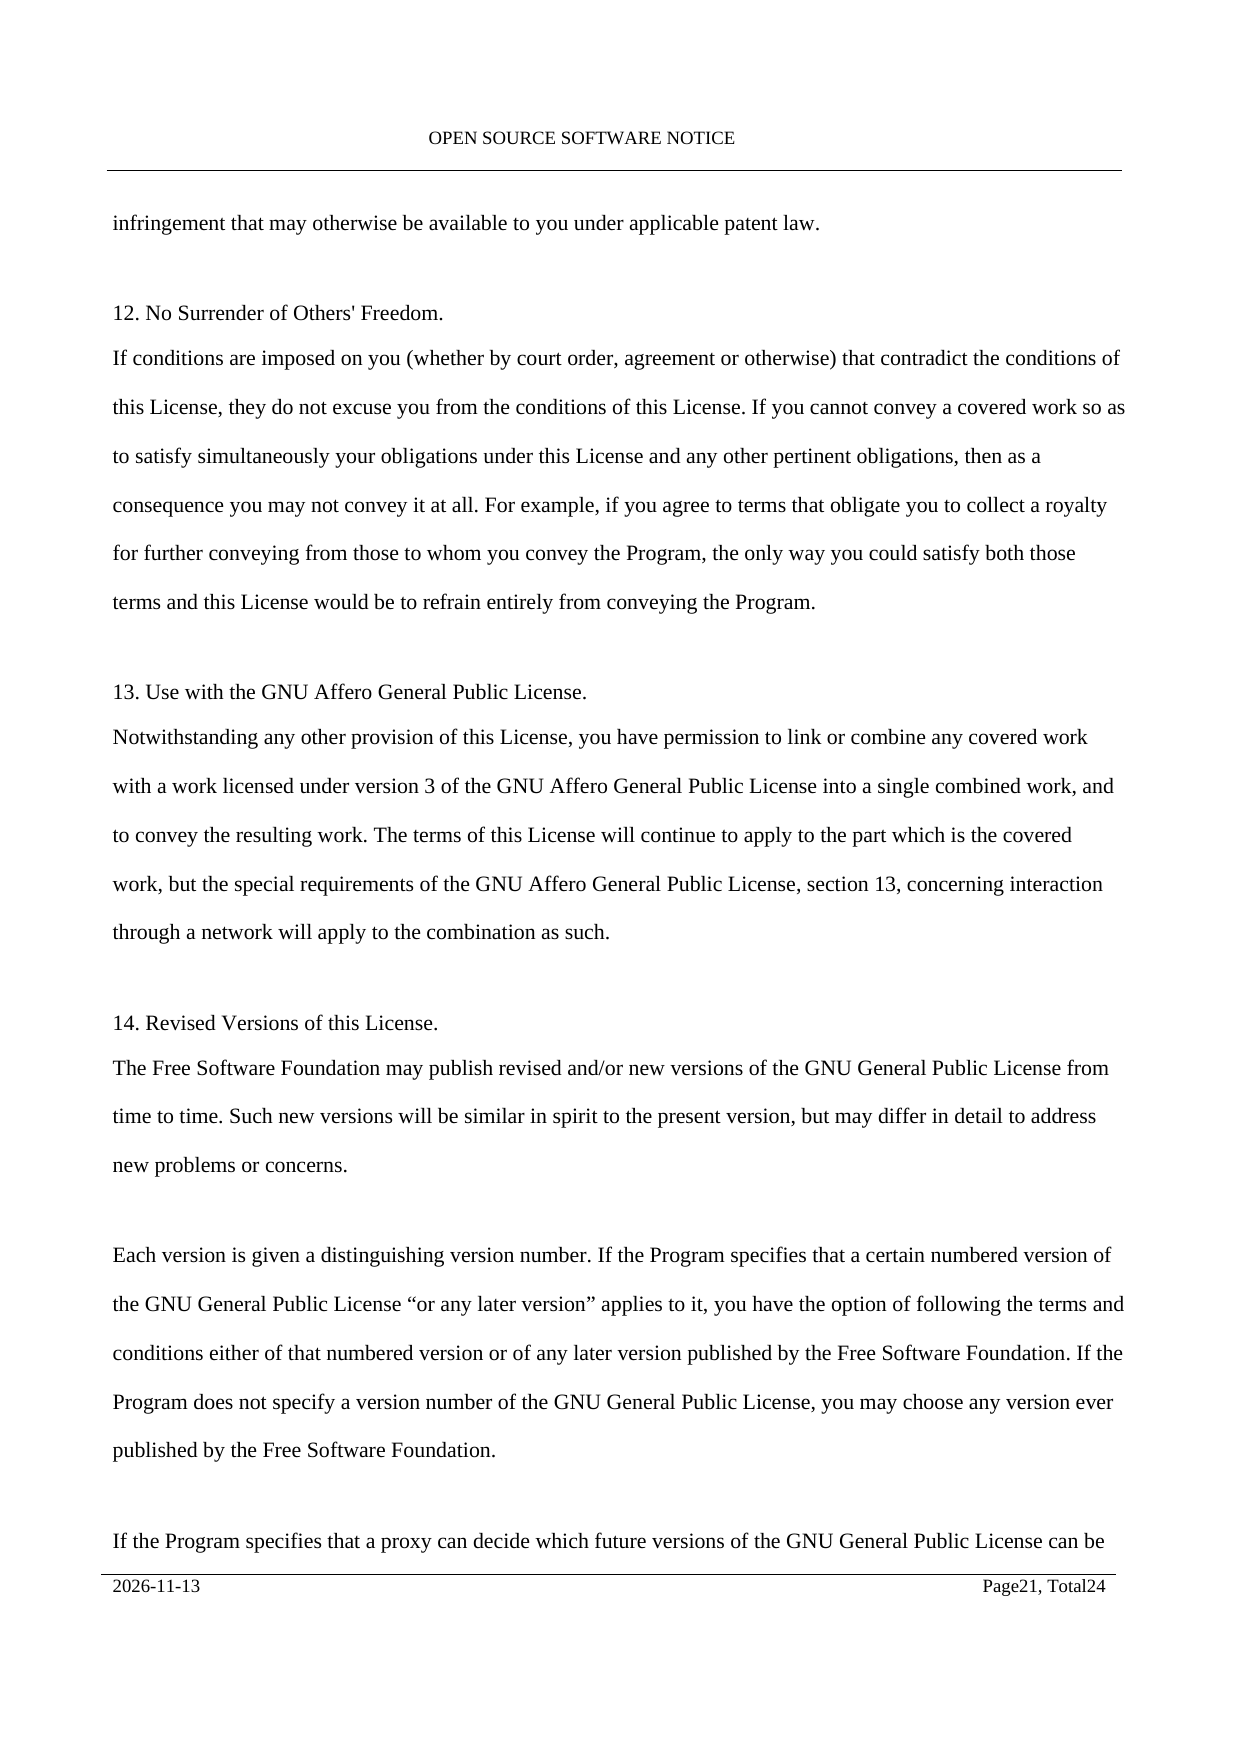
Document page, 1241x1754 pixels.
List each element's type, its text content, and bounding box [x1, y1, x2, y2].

text The Free Software Foundation may publish revised and/or new versions of the GNU General Public License from time to time. Such new versions will be similar in spirit to the present version, but may differ in detail to address new problems or concerns. [112, 1051, 1128, 1181]
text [112, 206, 1128, 239]
text Notwithstanding any other provision of this License, you have permission to link or combine any covered work with a work licensed under version 3 of the GNU Affero General Public License into a single combined work, and to convey the resulting work. The terms of this License will continue to apply to the part which is the covered work, but the special requirements of the GNU Affero General Public License, section 13, concerning interaction through a network will apply to the combination as such. [112, 721, 1128, 948]
text Each version is given a distinguishing version number. If the Program specifies that a certain numbered version of the GNU General Public License “or any later version” applies to it, you have the option of following the terms and conditions either of that numbered version or of any later version published by the Free Software Foundation. If the Program does not specify a version number of the GNU General Public License, you may choose any version ever published by the Free Software Foundation. [112, 1239, 1128, 1466]
text 13. Use with the GNU Affero General Public License. [112, 676, 1128, 708]
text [112, 1524, 1128, 1556]
text If conditions are imposed on you (whether by court order, agreement or otherwise) that contradict the conditions of this License, they do not excuse you from the conditions of this License. If you cannot convey a covered work so as to satisfy simultaneously your obligations under this License and any other pertinent obligations, then as a consequence you may not convey it at all. For example, if you agree to terms that obligate you to collect a royalty for further conveying from those to whom you convey the Program, the only way you could satisfy both those terms and this License would be to refrain entirely from conveying the Program. [112, 342, 1128, 618]
text 14. Revised Versions of this License. [112, 1006, 1128, 1038]
text 12. No Surrender of Others' Freedom. [112, 297, 1128, 329]
